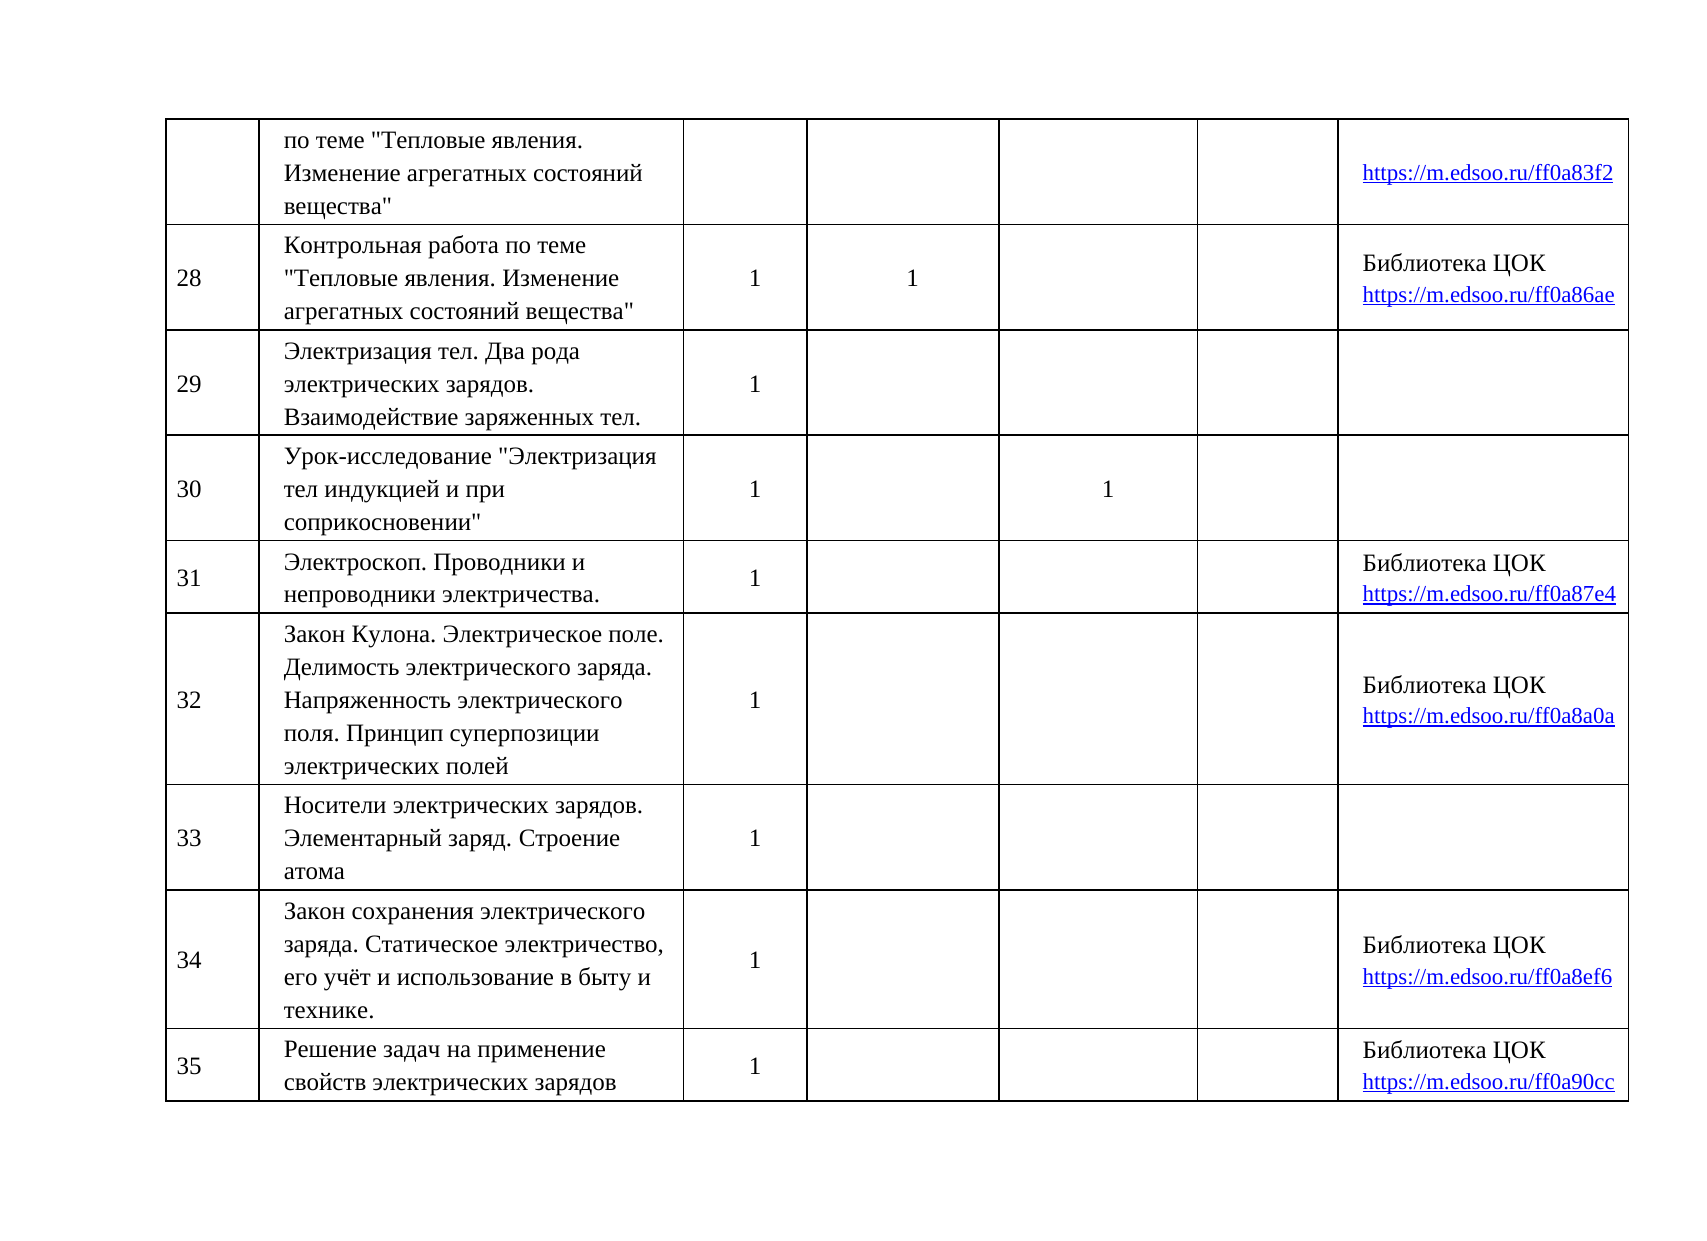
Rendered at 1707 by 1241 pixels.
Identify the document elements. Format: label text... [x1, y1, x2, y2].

table_cell [808, 785, 998, 889]
table_cell Закон сохранения электрического заряда. Статическое электричество, его учёт и использование в быту и технике. [260, 891, 683, 1027]
table_cell Библиотека ЦОК https://m.edsoo.ru/ff0a8ef6 [1339, 891, 1628, 1027]
table_cell 1 [684, 614, 806, 784]
table_cell Решение задач на применение свойств электрических зарядов [260, 1029, 683, 1100]
table_cell [1000, 785, 1197, 889]
table_cell Контрольная работа по теме "Тепловые явления. Изменение агрегатных состояний вещества" [260, 225, 683, 329]
table_cell 31 [167, 541, 258, 612]
table_cell [1198, 614, 1337, 784]
table_cell 1 [684, 436, 806, 540]
table_cell [1000, 120, 1197, 223]
table_cell Библиотека ЦОК https://m.edsoo.ru/ff0a90cc [1339, 1029, 1628, 1100]
table_cell [1198, 541, 1337, 612]
table_cell 1 [1000, 436, 1197, 540]
table_cell 33 [167, 785, 258, 889]
table_cell [808, 1029, 998, 1100]
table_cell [260, 120, 683, 223]
table_cell [808, 436, 998, 540]
table_cell 1 [684, 541, 806, 612]
table_cell Библиотека ЦОК https://m.edsoo.ru/ff0a8a0a [1339, 614, 1628, 784]
table_cell [1000, 541, 1197, 612]
table_cell [808, 120, 998, 223]
table_cell [1198, 1029, 1337, 1100]
table_cell 1 [684, 331, 806, 434]
table_cell Носители электрических зарядов. Элементарный заряд. Строение атома [260, 785, 683, 889]
table_cell 1 [808, 225, 998, 329]
table_cell 32 [167, 614, 258, 784]
table_cell [808, 891, 998, 1027]
table_cell [1000, 891, 1197, 1027]
table_cell [808, 541, 998, 612]
table_cell [1000, 1029, 1197, 1100]
table_cell Библиотека ЦОК https://m.edsoo.ru/ff0a87e4 [1339, 541, 1628, 612]
table_cell [1000, 331, 1197, 434]
table_cell 1 [684, 891, 806, 1027]
table_cell [1000, 225, 1197, 329]
table_cell [1198, 785, 1337, 889]
table_cell [1339, 331, 1628, 434]
table_cell [1339, 436, 1628, 540]
table_cell [1198, 331, 1337, 434]
table_cell 28 [167, 225, 258, 329]
table_cell 1 [684, 225, 806, 329]
table_cell [1198, 225, 1337, 329]
table_cell 1 [684, 785, 806, 889]
table_cell [1339, 785, 1628, 889]
table_cell 1 [684, 1029, 806, 1100]
table_cell [808, 331, 998, 434]
table_cell Закон Кулона. Электрическое поле. Делимость электрического заряда. Напряженность электрического поля. Принцип суперпозиции электрических полей [260, 614, 683, 784]
table_cell 34 [167, 891, 258, 1027]
table_cell [808, 614, 998, 784]
table_cell 27 [167, 120, 258, 223]
table_cell Электроскоп. Проводники и непроводники электричества. [260, 541, 683, 612]
table_cell Электризация тел. Два рода электрических зарядов. Взаимодействие заряженных тел. [260, 331, 683, 434]
table_cell Библиотека ЦОК https://m.edsoo.ru/ff0a86ae [1339, 225, 1628, 329]
table_cell 1 [684, 120, 806, 223]
table_cell [1198, 891, 1337, 1027]
table_cell Урок-исследование "Электризация тел индукцией и при соприкосновении" [260, 436, 683, 540]
table_cell [1198, 120, 1337, 223]
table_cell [1339, 120, 1628, 223]
table_cell 35 [167, 1029, 258, 1100]
table_cell 29 [167, 331, 258, 434]
table_cell [1000, 614, 1197, 784]
table_cell 30 [167, 436, 258, 540]
table_cell [1198, 436, 1337, 540]
